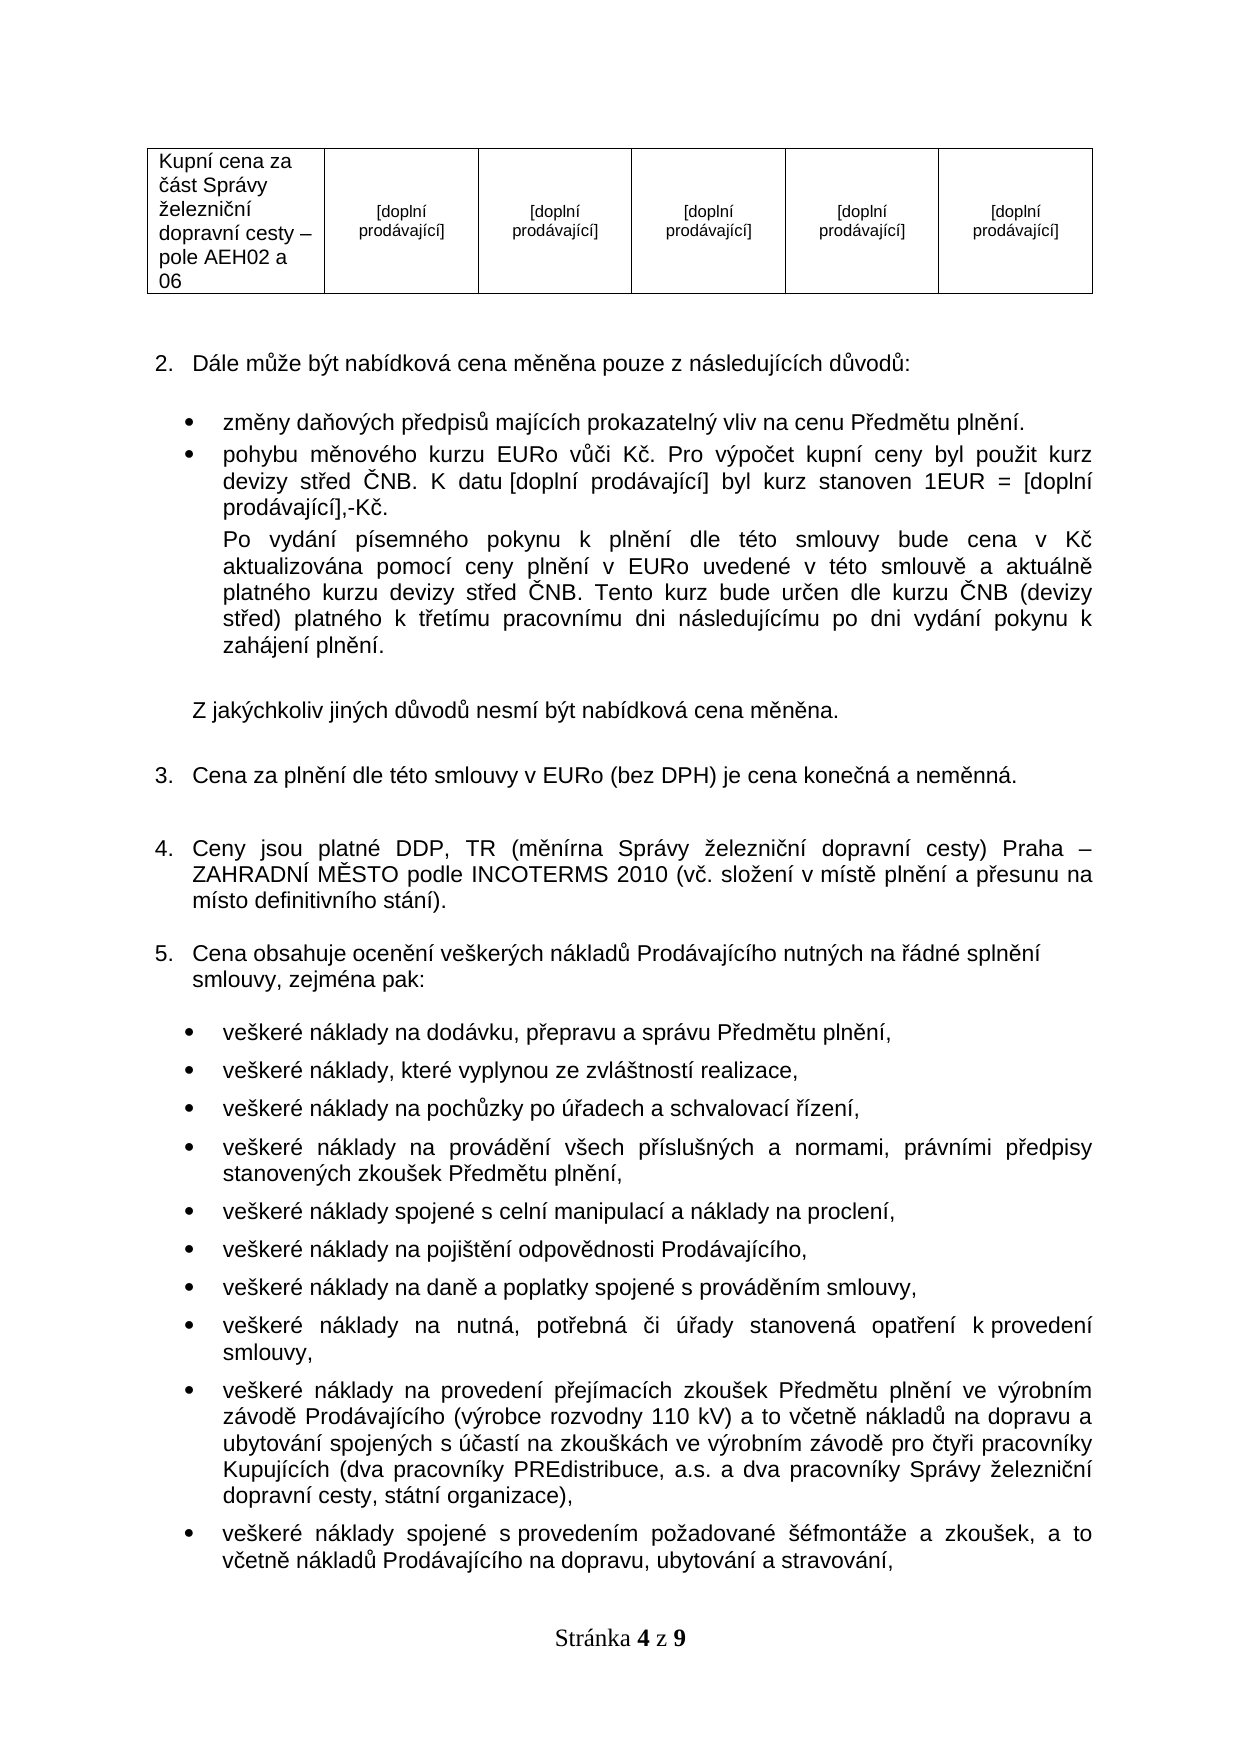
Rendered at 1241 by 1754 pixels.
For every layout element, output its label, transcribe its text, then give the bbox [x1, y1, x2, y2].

list pohybu měnového kurzu EURo vůči Kč. Pro výpočet kupní ceny byl použit kurz devizy střed ČNB. K datu [doplní prodávající] byl kurz stanoven 1EUR = [doplní prodávající],-Kč. [185, 441, 1093, 520]
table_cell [632, 149, 785, 292]
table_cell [479, 149, 631, 292]
list Dále může být nabídková cena měněna pouze z následujících důvodů: [154, 350, 1093, 376]
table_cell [786, 149, 938, 292]
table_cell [939, 149, 1092, 292]
list veškeré náklady spojené s celní manipulací a náklady na proclení, [185, 1198, 1093, 1224]
list veškeré náklady na pochůzky po úřadech a schvalovací řízení, [185, 1095, 1093, 1122]
list Ceny jsou platné DDP, TR (měnírna Správy železniční dopravní cesty) Praha – ZAHRADNÍ MĚSTO podle INCOTERMS 2010 (vč. složení v místě plnění a přesunu na místo definitivního stání). [154, 835, 1093, 914]
list veškeré náklady na provedení přejímacích zkoušek Předmětu plnění ve výrobním závodě Prodávajícího (výrobce rozvodny 110 kV) a to včetně nákladů na dopravu a ubytování spojených s účastí na zkouškách ve výrobním závodě pro čtyři pracovníky Kupujících (dva pracovníky PREdistribuce, a.s. a dva pracovníky Správy železniční dopravní cesty, státní organizace), [185, 1377, 1093, 1509]
list Cena obsahuje ocenění veškerých nákladů Prodávajícího nutných na řádné splnění smlouvy, zejména pak: [154, 940, 1093, 993]
list Cena za plnění dle této smlouvy v EURo (bez DPH) je cena konečná a neměnná. [154, 762, 1093, 788]
list veškeré náklady spojené s provedením požadované šéfmontáže a zkoušek, a to včetně nákladů Prodávajícího na dopravu, ubytování a stravování, [185, 1520, 1093, 1573]
list veškeré náklady na pojištění odpovědnosti Prodávajícího, [185, 1236, 1093, 1262]
text Po vydání písemného pokynu k plnění dle této smlouvy bude cena v Kč aktualizována pomocí ceny plnění v EURo uvedené v této smlouvě a aktuálně platného kurzu devizy střed ČNB. Tento kurz bude určen dle kurzu ČNB (devizy střed) platného k třetímu pracovnímu dni následujícímu po dni vydání pokynu k zahájení plnění. [223, 526, 1093, 658]
list veškeré náklady, které vyplynou ze zvláštností realizace, [185, 1057, 1093, 1084]
table_cell Kupní cena za část Správy železniční dopravní cesty – pole AEH02 a 06 [148, 149, 324, 292]
list změny daňových předpisů majících prokazatelný vliv na cenu Předmětu plnění. [185, 409, 1093, 435]
list veškeré náklady na nutná, potřebná či úřady stanovená opatření k provedení smlouvy, [185, 1312, 1093, 1365]
text Z jakýchkoliv jiných důvodů nesmí být nabídková cena měněna. [148, 697, 1093, 723]
list veškeré náklady na dodávku, přepravu a správu Předmětu plnění, [185, 1019, 1093, 1046]
list veškeré náklady na provádění všech příslušných a normami, právními předpisy stanovených zkoušek Předmětu plnění, [185, 1133, 1093, 1186]
list veškeré náklady na daně a poplatky spojené s prováděním smlouvy, [185, 1274, 1093, 1301]
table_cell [325, 149, 478, 292]
